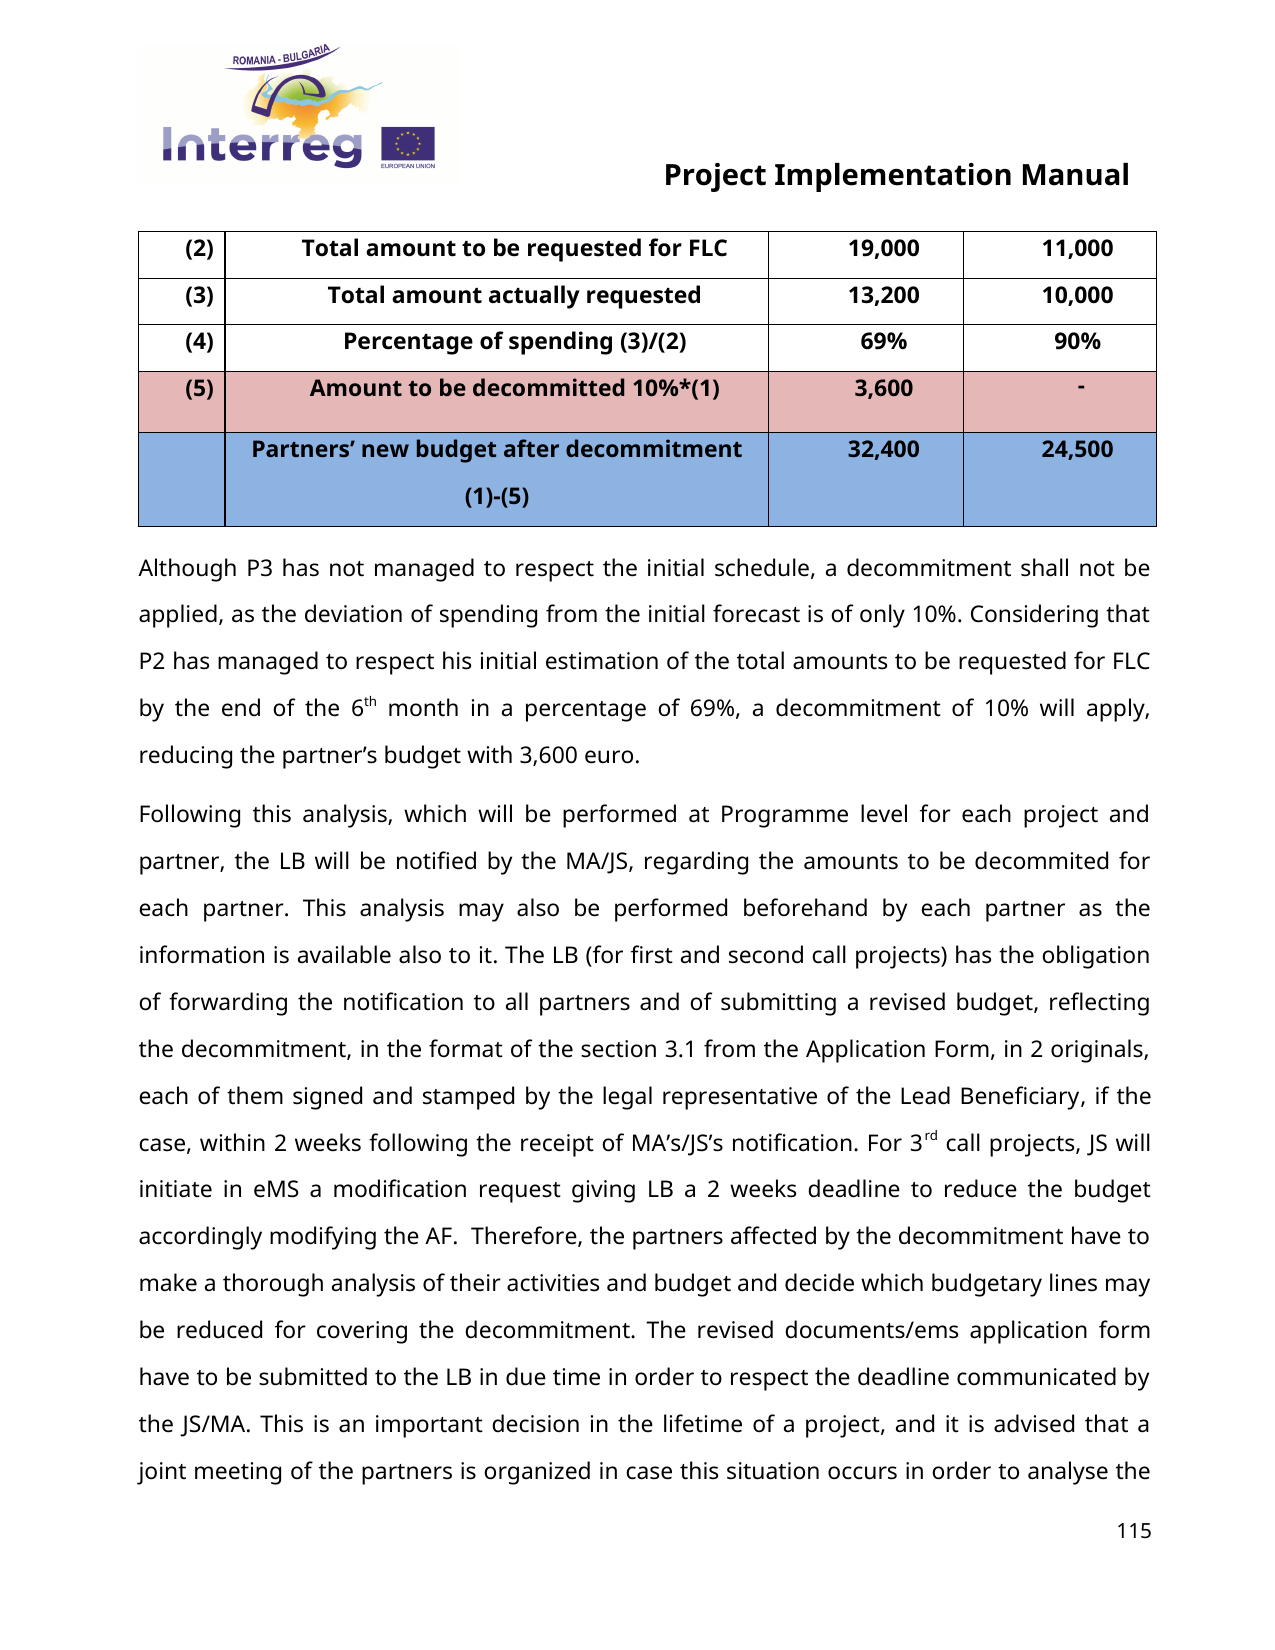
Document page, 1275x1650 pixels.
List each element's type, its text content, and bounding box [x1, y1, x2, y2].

table_cell 19,000 [769, 232, 963, 278]
table_cell [139, 433, 224, 526]
picture [138, 44, 461, 185]
table_cell 11,000 [964, 232, 1156, 278]
text Although P3 has not managed to respect the initial schedule, a decommitment shall not be applied, as the deviation of spending from the initial forecast is of only 10%. Considering that P2 has managed to respect his initial estimation of the total amounts to be requested for FLC by the end of the 6th month in a percentage of 69%, a decommitment of 10% will apply, reducing the partner’s budget with 3,600 euro. [138, 552, 1152, 770]
table_cell (5) [139, 372, 224, 432]
table_cell Total amount to be requested for FLC [226, 232, 768, 278]
table_cell Total amount actually requested [226, 279, 768, 324]
table_cell Percentage of spending (3)/(2) [226, 325, 768, 371]
table_cell (3) [139, 279, 224, 324]
table_cell 10,000 [964, 279, 1156, 324]
table_cell [964, 372, 1156, 432]
table_cell 3,600 [769, 372, 963, 432]
table_cell 32,400 [769, 433, 963, 526]
table_cell 69% [769, 325, 963, 371]
table_cell (4) [139, 325, 224, 371]
table_cell Partners’ new budget after decommitment (1)-(5) [226, 433, 768, 526]
table_cell (2) [139, 232, 224, 278]
table_cell 13,200 [769, 279, 963, 324]
table_cell 90% [964, 325, 1156, 371]
table_cell 24,500 [964, 433, 1156, 526]
table_cell Amount to be decommitted 10%*(1) [226, 372, 768, 432]
